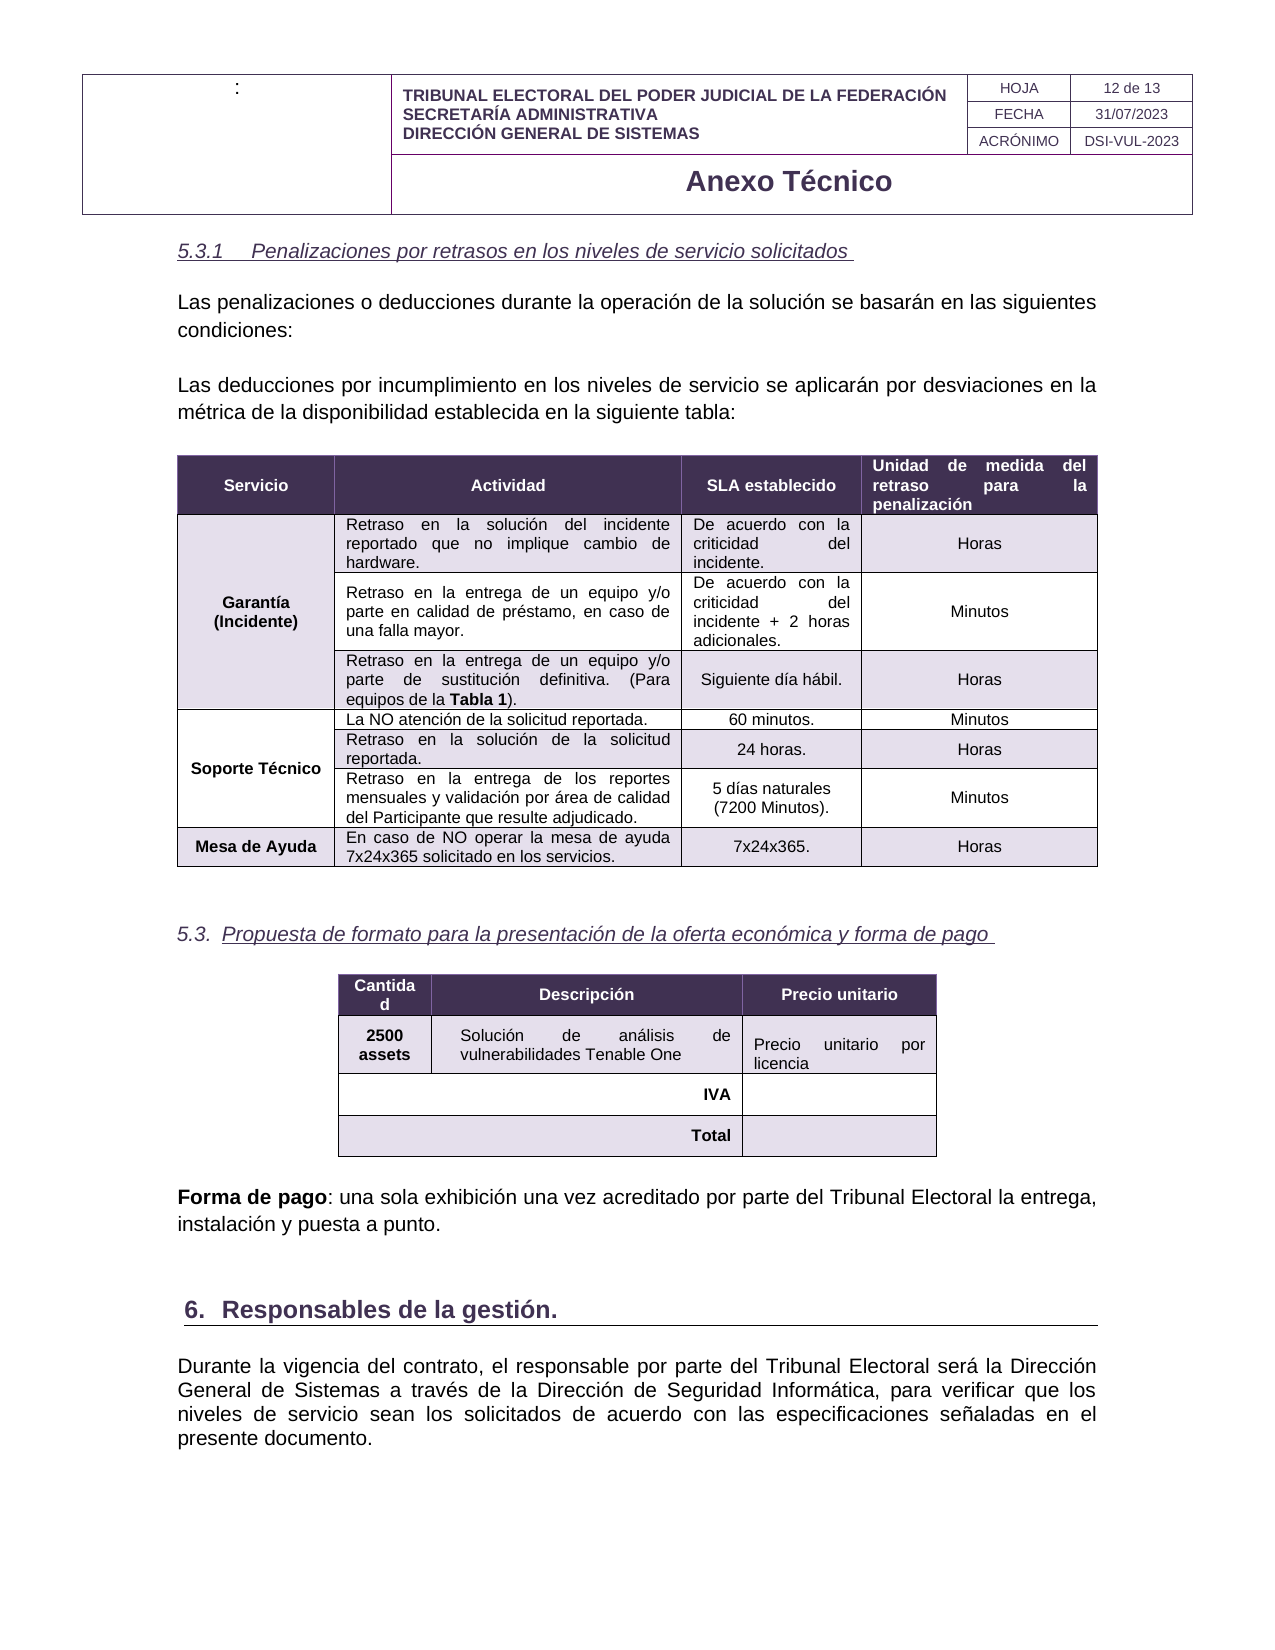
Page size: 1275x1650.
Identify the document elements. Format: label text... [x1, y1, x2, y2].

text Las deducciones por incumplimiento en los niveles de servicio se aplicarán por desviaciones en la métrica de la disponibilidad establecida en la siguiente tabla: [177, 373, 1098, 424]
table_cell Total [339, 1116, 742, 1156]
table_cell Retraso en la entrega de los reportes mensuales y validación por área de calidad del Participante que resulte adjudicado. [335, 769, 681, 827]
table_header SLA establecido [682, 456, 861, 514]
table_cell Retraso en la entrega de un equipo y/o parte de sustitución definitiva. (Para equipos de la Tabla 1). [335, 651, 681, 708]
text Durante la vigencia del contrato, el responsable por parte del Tribunal Electoral será la Dirección General de Sistemas a través de la Dirección de Seguridad Informática, para verificar que los niveles de servicio sean los solicitados de acuerdo con las especificaciones señaladas en el presente documento. [177, 1354, 1098, 1450]
table_cell Mesa de Ayuda [178, 828, 334, 866]
subtitle Responsables de la gestión. [184, 1294, 1098, 1325]
table_cell Minutos [862, 769, 1097, 827]
table_cell Minutos [862, 710, 1097, 729]
table_header Cantidad [339, 975, 431, 1015]
subtitle 5.3.1 Penalizaciones por retrasos en los niveles de servicio solicitados [177, 239, 1098, 263]
table_header Precio unitario [743, 975, 936, 1015]
table_header Actividad [335, 456, 681, 514]
table_cell Horas [862, 651, 1097, 708]
table_header Descripción [432, 975, 742, 1015]
table_header Servicio [178, 456, 334, 514]
subtitle Propuesta de formato para la presentación de la oferta económica y forma de pago [177, 922, 1098, 946]
table_cell 60 minutos. [682, 710, 861, 729]
table_cell 5 días naturales (7200 Minutos). [682, 769, 861, 827]
table_cell Soporte Técnico [178, 710, 334, 827]
table_cell En caso de NO operar la mesa de ayuda 7x24x365 solicitado en los servicios. [335, 828, 681, 866]
table_cell Retraso en la solución del incidente reportado que no implique cambio de hardware. [335, 515, 681, 572]
table_cell [743, 1116, 936, 1156]
text Forma de pago: una sola exhibición una vez acreditado por parte del Tribunal Electoral la entrega, instalación y puesta a punto. [177, 1184, 1098, 1236]
table_cell 2500 assets [339, 1016, 431, 1073]
table_cell Minutos [862, 573, 1097, 650]
table_cell Garantía (Incidente) [178, 515, 334, 708]
table_cell Retraso en la entrega de un equipo y/o parte en calidad de préstamo, en caso de una falla mayor. [335, 573, 681, 650]
table_cell La NO atención de la solicitud reportada. [335, 710, 681, 729]
table_cell Horas [862, 515, 1097, 572]
table_cell Precio unitario por licencia [743, 1016, 936, 1073]
table_cell Horas [862, 828, 1097, 866]
table_cell 24 horas. [682, 730, 861, 768]
table_cell De acuerdo con la criticidad del incidente. [682, 515, 861, 572]
table_cell Horas [862, 730, 1097, 768]
table_cell IVA [339, 1074, 742, 1115]
table_cell Solución de análisis de vulnerabilidades Tenable One [432, 1016, 742, 1073]
table_cell Retraso en la solución de la solicitud reportada. [335, 730, 681, 768]
table_cell [743, 1074, 936, 1115]
table_cell 7x24x365. [682, 828, 861, 866]
table_header Unidad de medida del retraso para la penalización [862, 456, 1097, 514]
table_cell Siguiente día hábil. [682, 651, 861, 708]
text Las penalizaciones o deducciones durante la operación de la solución se basarán en las siguientes condiciones: [177, 290, 1098, 342]
table_cell De acuerdo con la criticidad del incidente + 2 horas adicionales. [682, 573, 861, 650]
